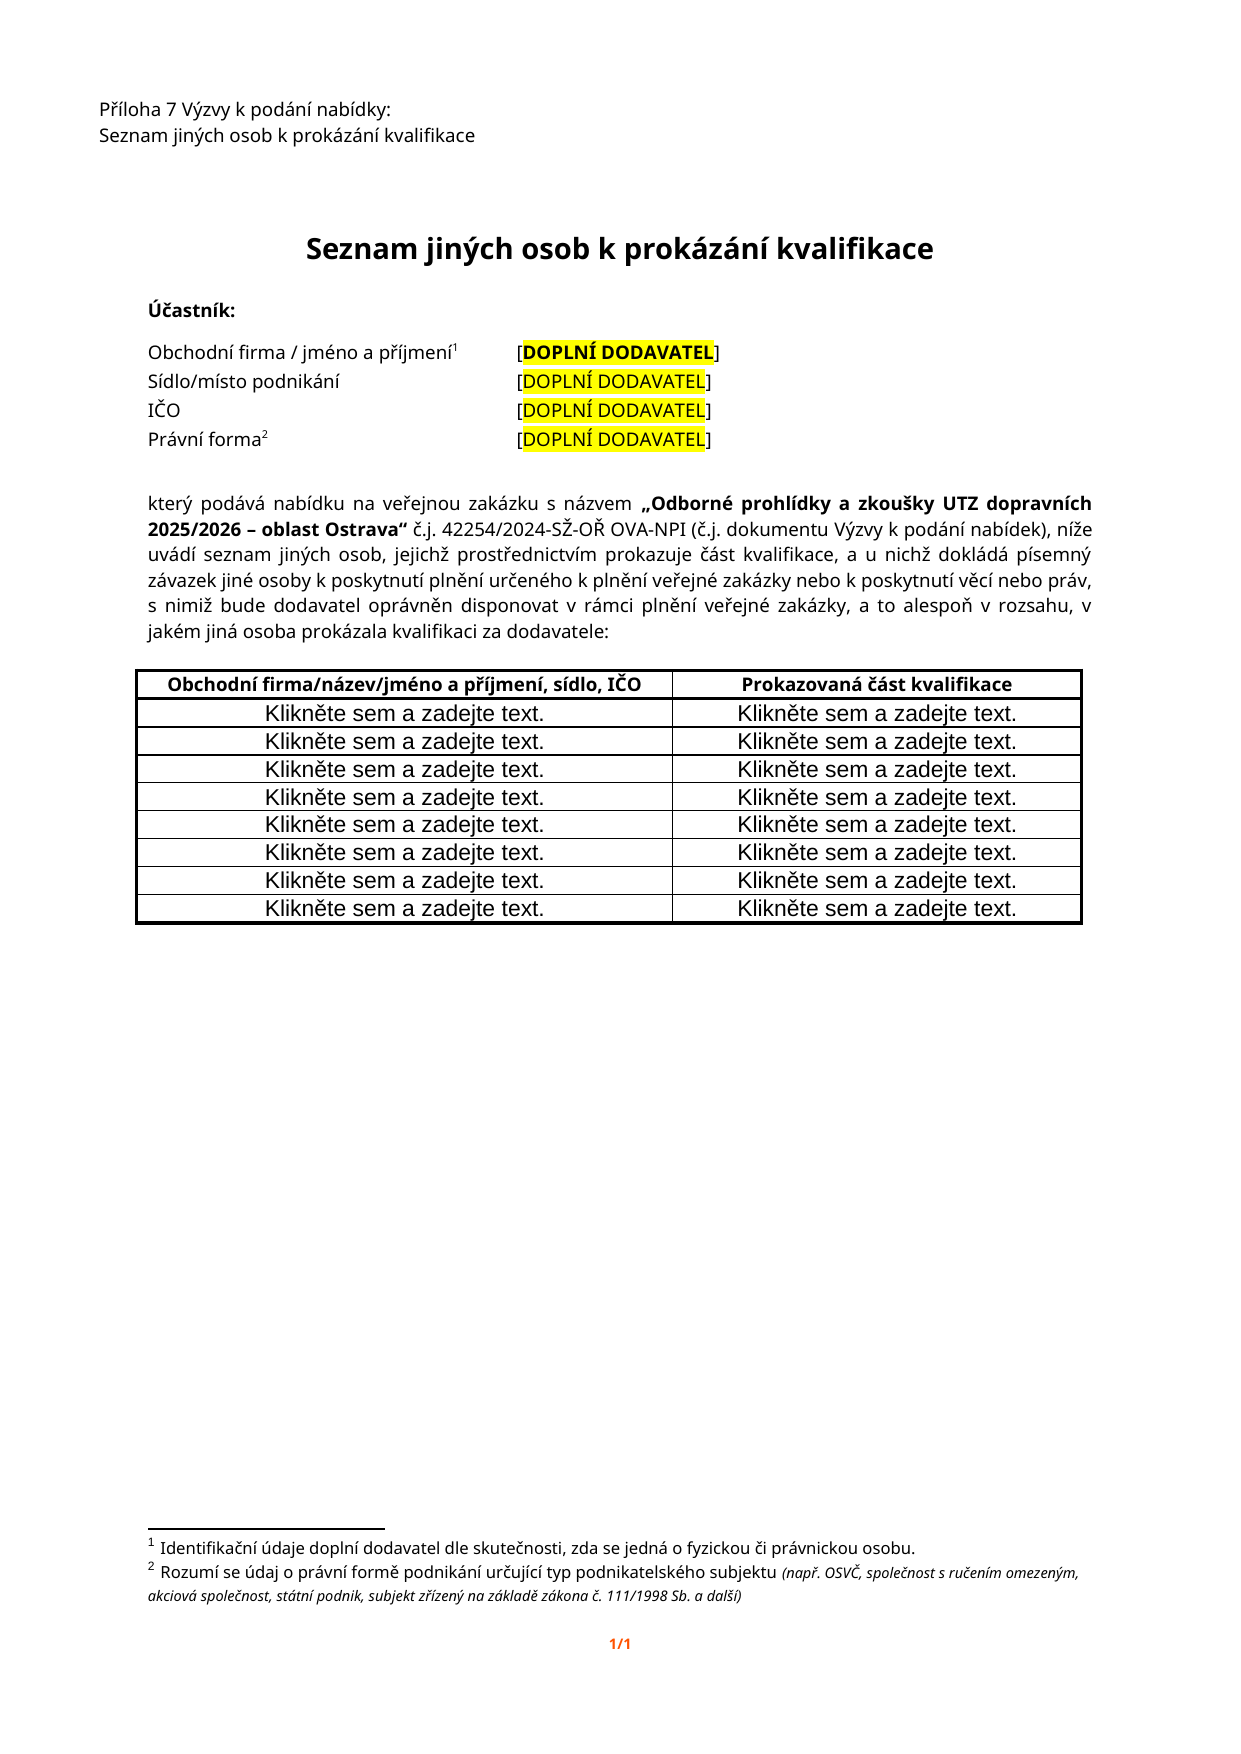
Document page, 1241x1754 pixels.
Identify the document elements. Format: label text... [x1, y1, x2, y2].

table_header Obchodní firma/název/jméno a příjmení, sídlo, IČO [138, 672, 672, 697]
table_header Prokazovaná část kvalifikace [673, 672, 1080, 697]
text Obchodní firma / jméno a příjmení [148, 336, 1093, 365]
text Sídlo/místo podnikání [DOPLNÍ DODAVATEL] [148, 365, 1093, 394]
text IČO [148, 394, 1093, 423]
title Seznam jiných osob k prokázání kvalifikace [148, 228, 1093, 268]
text Právní forma [148, 423, 1093, 452]
text který podává nabídku na veřejnou zakázku s názvem „Odborné prohlídky a zkoušky UTZ dopravních 2025/2026 – oblast Ostrava“ č.j. 42254/2024-SŽ-OŘ OVA-NPI (č.j. dokumentu Výzvy k podání nabídek), níže uvádí seznam jiných osob, jejichž prostřednictvím prokazuje část kvalifikace, a u nichž dokládá písemný závazek jiné osoby k poskytnutí plnění určeného k plnění veřejné zakázky nebo k poskytnutí věcí nebo práv, s nimiž bude dodavatel oprávněn disponovat v rámci plnění veřejné zakázky, a to alespoň v rozsahu, v jakém jiná osoba prokázala kvalifikaci za dodavatele: [148, 490, 1093, 643]
text Účastník: [148, 293, 1093, 324]
